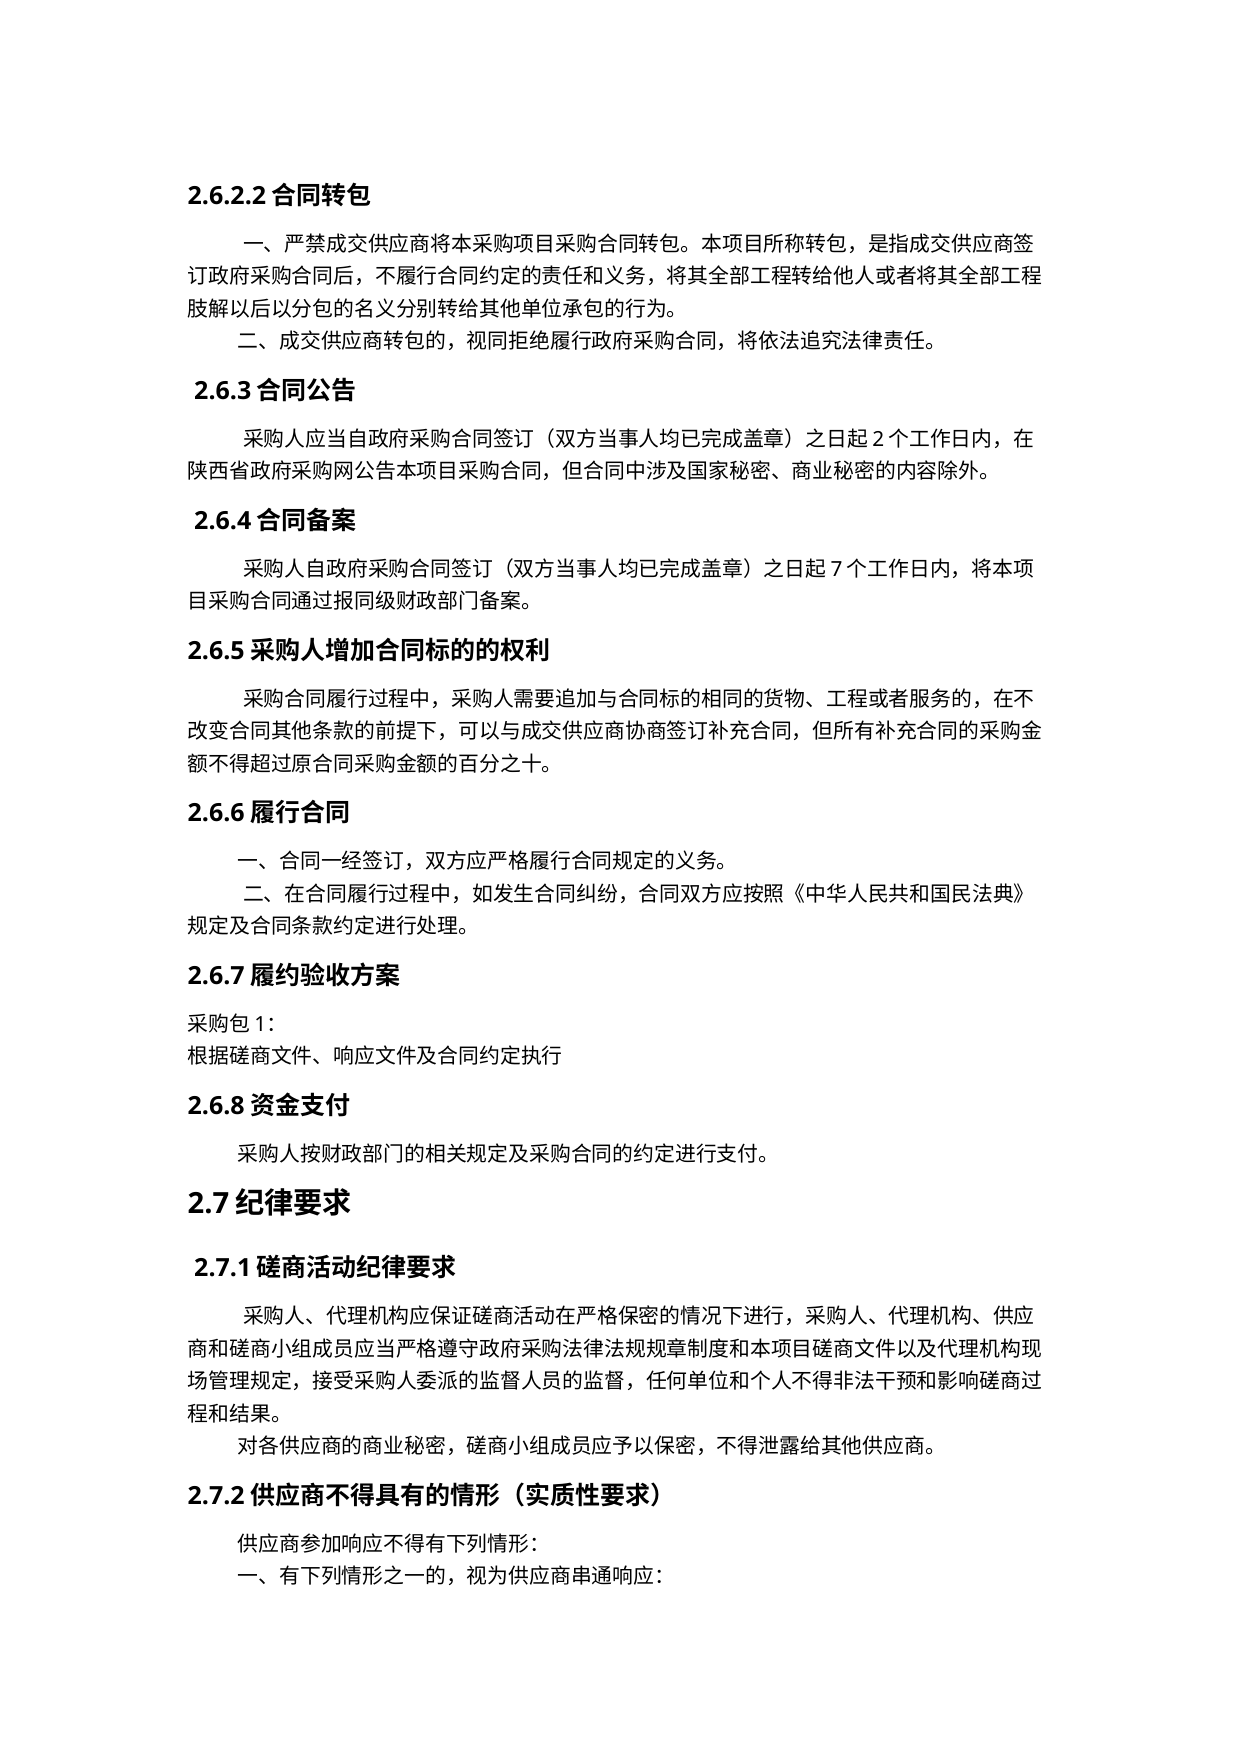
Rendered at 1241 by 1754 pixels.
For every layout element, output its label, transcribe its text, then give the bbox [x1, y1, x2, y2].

text 2.6.2.2合同转包 [187, 162, 1053, 227]
text 采购人、代理机构应保证磋商活动在严格保密的情况下进行，采购人、代理机构、供应商和磋商小组成员应当严格遵守政府采购法律法规规章制度和本项目磋商文件以及代理机构现场管理规定，接受采购人委派的监督人员的监督，任何单位和个人不得非法干预和影响磋商过程和结果。 [187, 1299, 1053, 1429]
text 一、严禁成交供应商将本采购项目采购合同转包。本项目所称转包，是指成交供应商签订政府采购合同后，不履行合同约定的责任和义务，将其全部工程转给他人或者将其全部工程肢解以后以分包的名义分别转给其他单位承包的行为。 [187, 227, 1053, 324]
text 2.7.1磋商活动纪律要求 [187, 1234, 1053, 1299]
text 一、有下列情形之一的，视为供应商串通响应： [187, 1559, 1053, 1592]
text 采购合同履行过程中，采购人需要追加与合同标的相同的货物、工程或者服务的，在不改变合同其他条款的前提下，可以与成交供应商协商签订补充合同，但所有补充合同的采购金额不得超过原合同采购金额的百分之十。 [187, 682, 1053, 779]
text 采购包1： [187, 1007, 1053, 1039]
text 对各供应商的商业秘密，磋商小组成员应予以保密，不得泄露给其他供应商。 [187, 1429, 1053, 1462]
text 2.6.7履约验收方案 [187, 942, 1053, 1007]
text 二、在合同履行过程中，如发生合同纠纷，合同双方应按照《中华人民共和国民法典》规定及合同条款约定进行处理。 [187, 877, 1053, 942]
text 2.6.8资金支付 [187, 1072, 1053, 1137]
text 供应商参加响应不得有下列情形： [187, 1527, 1053, 1559]
text 二、成交供应商转包的，视同拒绝履行政府采购合同，将依法追究法律责任。 [187, 324, 1053, 357]
text 2.6.3合同公告 [187, 357, 1053, 422]
text 采购人自政府采购合同签订（双方当事人均已完成盖章）之日起7个工作日内，将本项目采购合同通过报同级财政部门备案。 [187, 552, 1053, 617]
text 2.6.6履行合同 [187, 779, 1053, 844]
text 2.7.2供应商不得具有的情形（实质性要求） [187, 1462, 1053, 1527]
text 采购人按财政部门的相关规定及采购合同的约定进行支付。 [187, 1137, 1053, 1169]
text 采购人应当自政府采购合同签订（双方当事人均已完成盖章）之日起2个工作日内，在陕西省政府采购网公告本项目采购合同，但合同中涉及国家秘密、商业秘密的内容除外。 [187, 422, 1053, 487]
text 一、合同一经签订，双方应严格履行合同规定的义务。 [187, 844, 1053, 877]
text 根据磋商文件、响应文件及合同约定执行 [187, 1039, 1053, 1072]
text 2.6.4合同备案 [187, 487, 1053, 552]
text 2.7纪律要求 [187, 1169, 1053, 1234]
text 2.6.5采购人增加合同标的的权利 [187, 617, 1053, 682]
